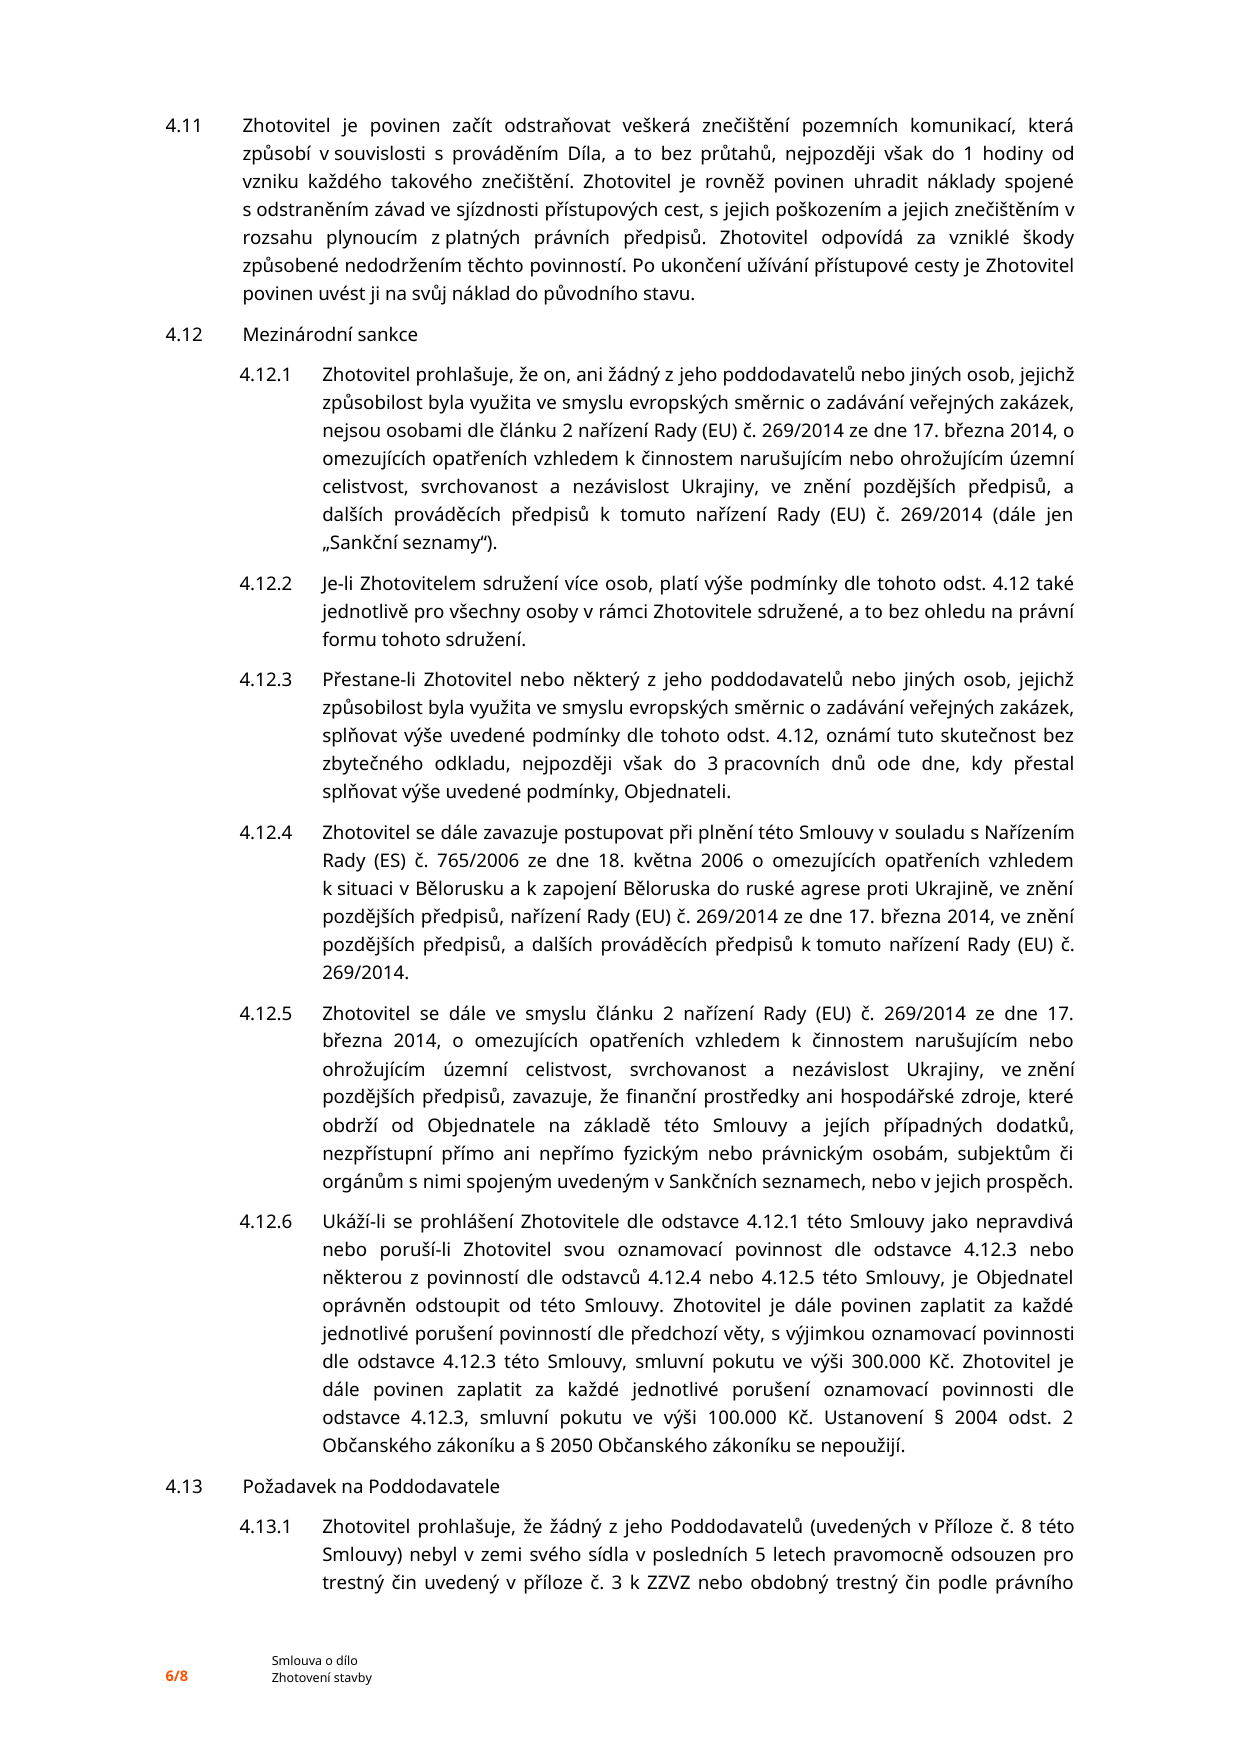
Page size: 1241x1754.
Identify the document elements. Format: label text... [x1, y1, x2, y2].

text Přestane-li Zhotovitel nebo některý z jeho poddodavatelů nebo jiných osob, jejichž způsobilost byla využita ve smyslu evropských směrnic o zadávání veřejných zakázek, splňovat výše uvedené podmínky dle tohoto odst. 4.12, oznámí tuto skutečnost bez zbytečného odkladu, nejpozději však do 3 pracovních dnů ode dne, kdy přestal splňovat výše uvedené podmínky, Objednateli. [239, 667, 1075, 804]
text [239, 1514, 1075, 1595]
text Zhotovitel prohlašuje, že on, ani žádný z jeho poddodavatelů nebo jiných osob, jejichž způsobilost byla využita ve smyslu evropských směrnic o zadávání veřejných zakázek, nejsou osobami dle článku 2 nařízení Rady (EU) č. 269/2014 ze dne 17. března 2014, o omezujících opatřeních vzhledem k činnostem narušujícím nebo ohrožujícím územní celistvost, svrchovanost a nezávislost Ukrajiny, ve znění pozdějších předpisů, a dalších prováděcích předpisů k tomuto nařízení Rady (EU) č. 269/2014 (dále jen „Sankční seznamy“). [239, 361, 1075, 555]
text Zhotovitel se dále zavazuje postupovat při plnění této Smlouvy v souladu s Nařízením Rady (ES) č. 765/2006 ze dne 18. května 2006 o omezujících opatřeních vzhledem k situaci v Bělorusku a k zapojení Běloruska do ruské agrese proti Ukrajině, ve znění pozdějších předpisů, nařízení Rady (EU) č. 269/2014 ze dne 17. března 2014, ve znění pozdějších předpisů, a dalších prováděcích předpisů k tomuto nařízení Rady (EU) č. 269/2014. [239, 819, 1075, 985]
text Zhotovitel je povinen začít odstraňovat veškerá znečištění pozemních komunikací, která způsobí v souvislosti s prováděním Díla, a to bez průtahů, nejpozději však do 1 hodiny od vzniku každého takového znečištění. Zhotovitel je rovněž povinen uhradit náklady spojené s odstraněním závad ve sjízdnosti přístupových cest, s jejich poškozením a jejich znečištěním v rozsahu plynoucím z platných právních předpisů. Zhotovitel odpovídá za vzniklé škody způsobené nedodržením těchto povinností. Po ukončení užívání přístupové cesty je Zhotovitel povinen uvést ji na svůj náklad do původního stavu. [165, 112, 1075, 306]
text Požadavek na Poddodavatele [165, 1473, 1075, 1499]
text Ukáží-li se prohlášení Zhotovitele dle odstavce 4.12.1 této Smlouvy jako nepravdivá nebo poruší-li Zhotovitel svou oznamovací povinnost dle odstavce 4.12.3 nebo některou z povinností dle odstavců 4.12.4 nebo 4.12.5 této Smlouvy, je Objednatel oprávněn odstoupit od této Smlouvy. Zhotovitel je dále povinen zaplatit za každé jednotlivé porušení povinností dle předchozí věty, s výjimkou oznamovací povinnosti dle odstavce 4.12.3 této Smlouvy, smluvní pokutu ve výši 300.000 Kč. Zhotovitel je dále povinen zaplatit za každé jednotlivé porušení oznamovací povinnosti dle odstavce 4.12.3, smluvní pokutu ve výši 100.000 Kč. Ustanovení § 2004 odst. 2 Občanského zákoníku a § 2050 Občanského zákoníku se nepoužijí. [239, 1208, 1075, 1458]
text Je-li Zhotovitelem sdružení více osob, platí výše podmínky dle tohoto odst. 4.12 také jednotlivě pro všechny osoby v rámci Zhotovitele sdružené, a to bez ohledu na právní formu tohoto sdružení. [239, 570, 1075, 652]
text Mezinárodní sankce [165, 321, 1075, 346]
text Zhotovitel se dále ve smyslu článku 2 nařízení Rady (EU) č. 269/2014 ze dne 17. března 2014, o omezujících opatřeních vzhledem k činnostem narušujícím nebo ohrožujícím územní celistvost, svrchovanost a nezávislost Ukrajiny, ve znění pozdějších předpisů, zavazuje, že finanční prostředky ani hospodářské zdroje, které obdrží od Objednatele na základě této Smlouvy a jejích případných dodatků, nezpřístupní přímo ani nepřímo fyzickým nebo právnickým osobám, subjektům či orgánům s nimi spojeným uvedeným v Sankčních seznamech, nebo v jejich prospěch. [239, 1000, 1075, 1193]
